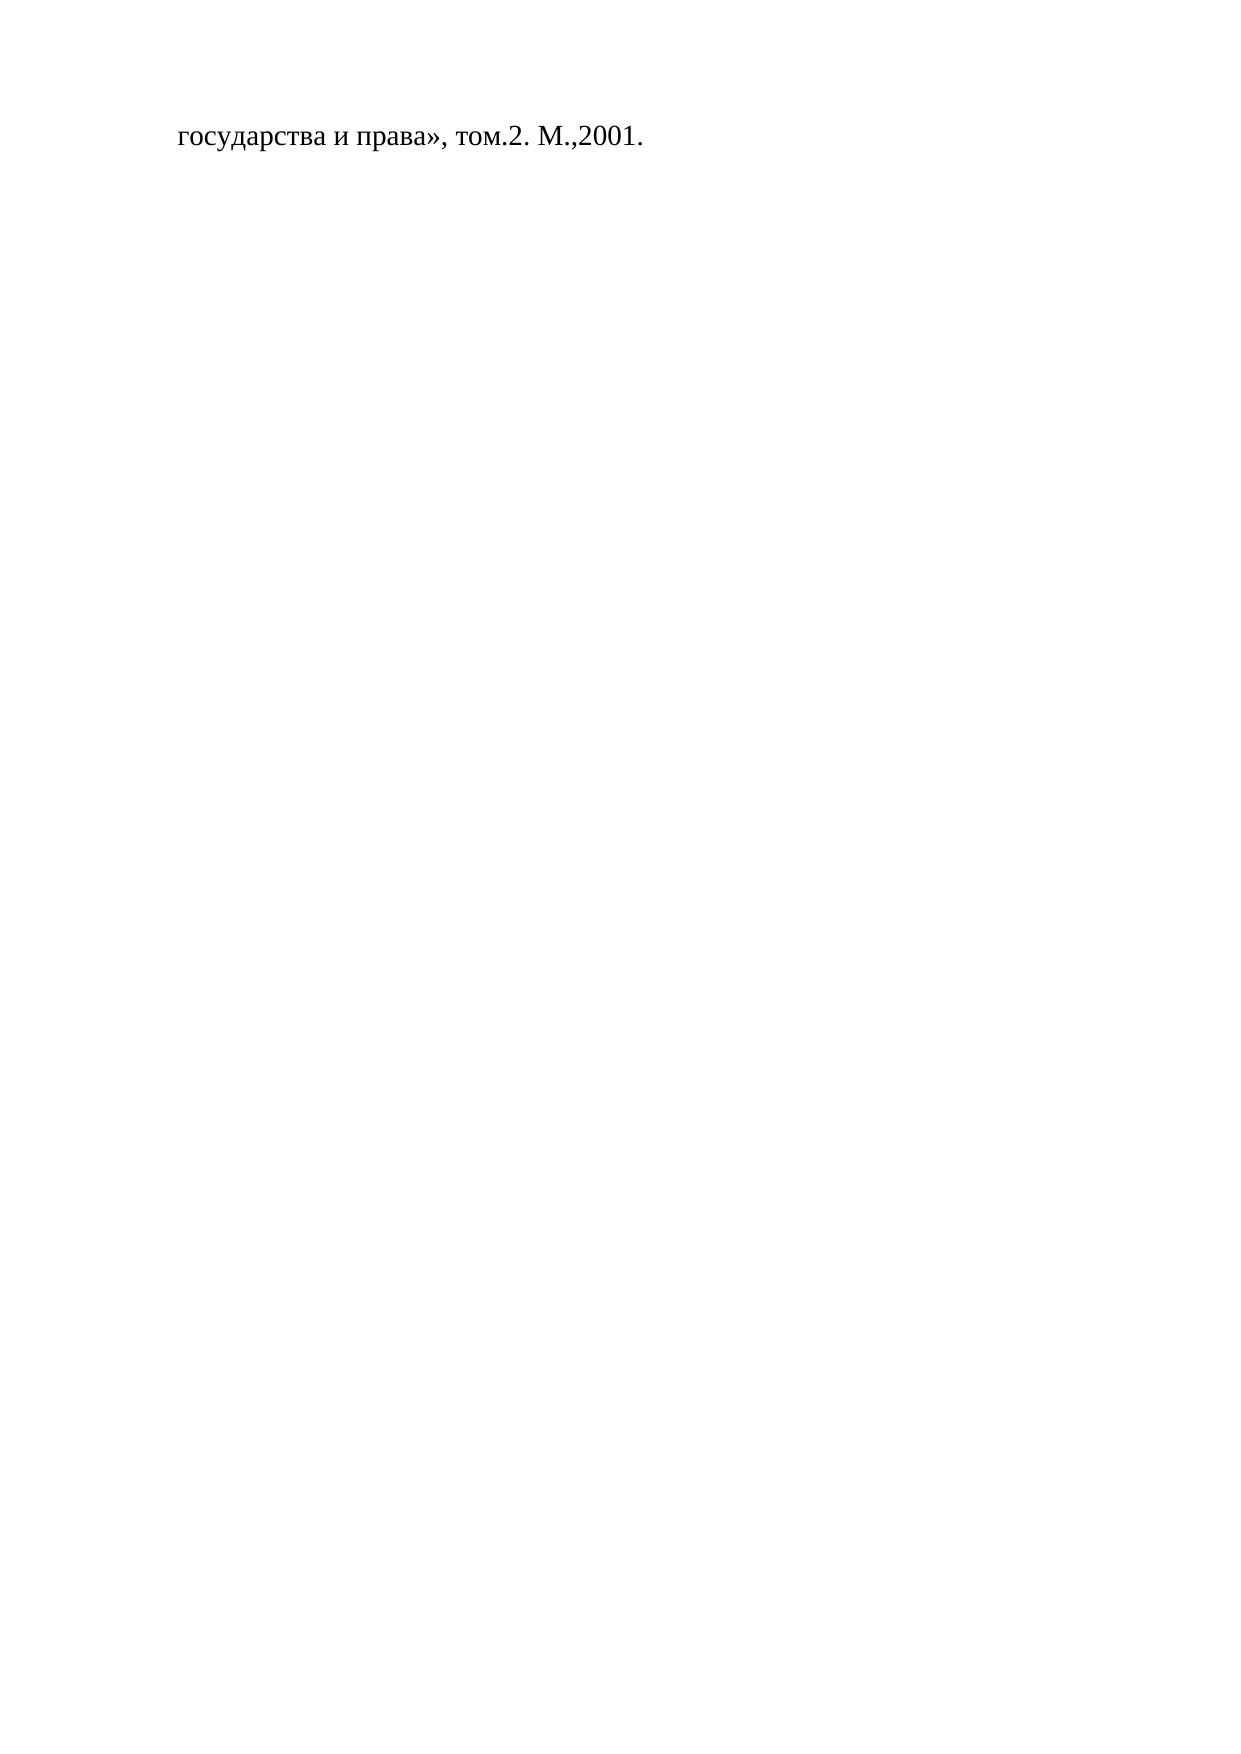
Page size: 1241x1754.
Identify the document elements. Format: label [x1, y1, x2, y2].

text [177, 118, 1152, 152]
